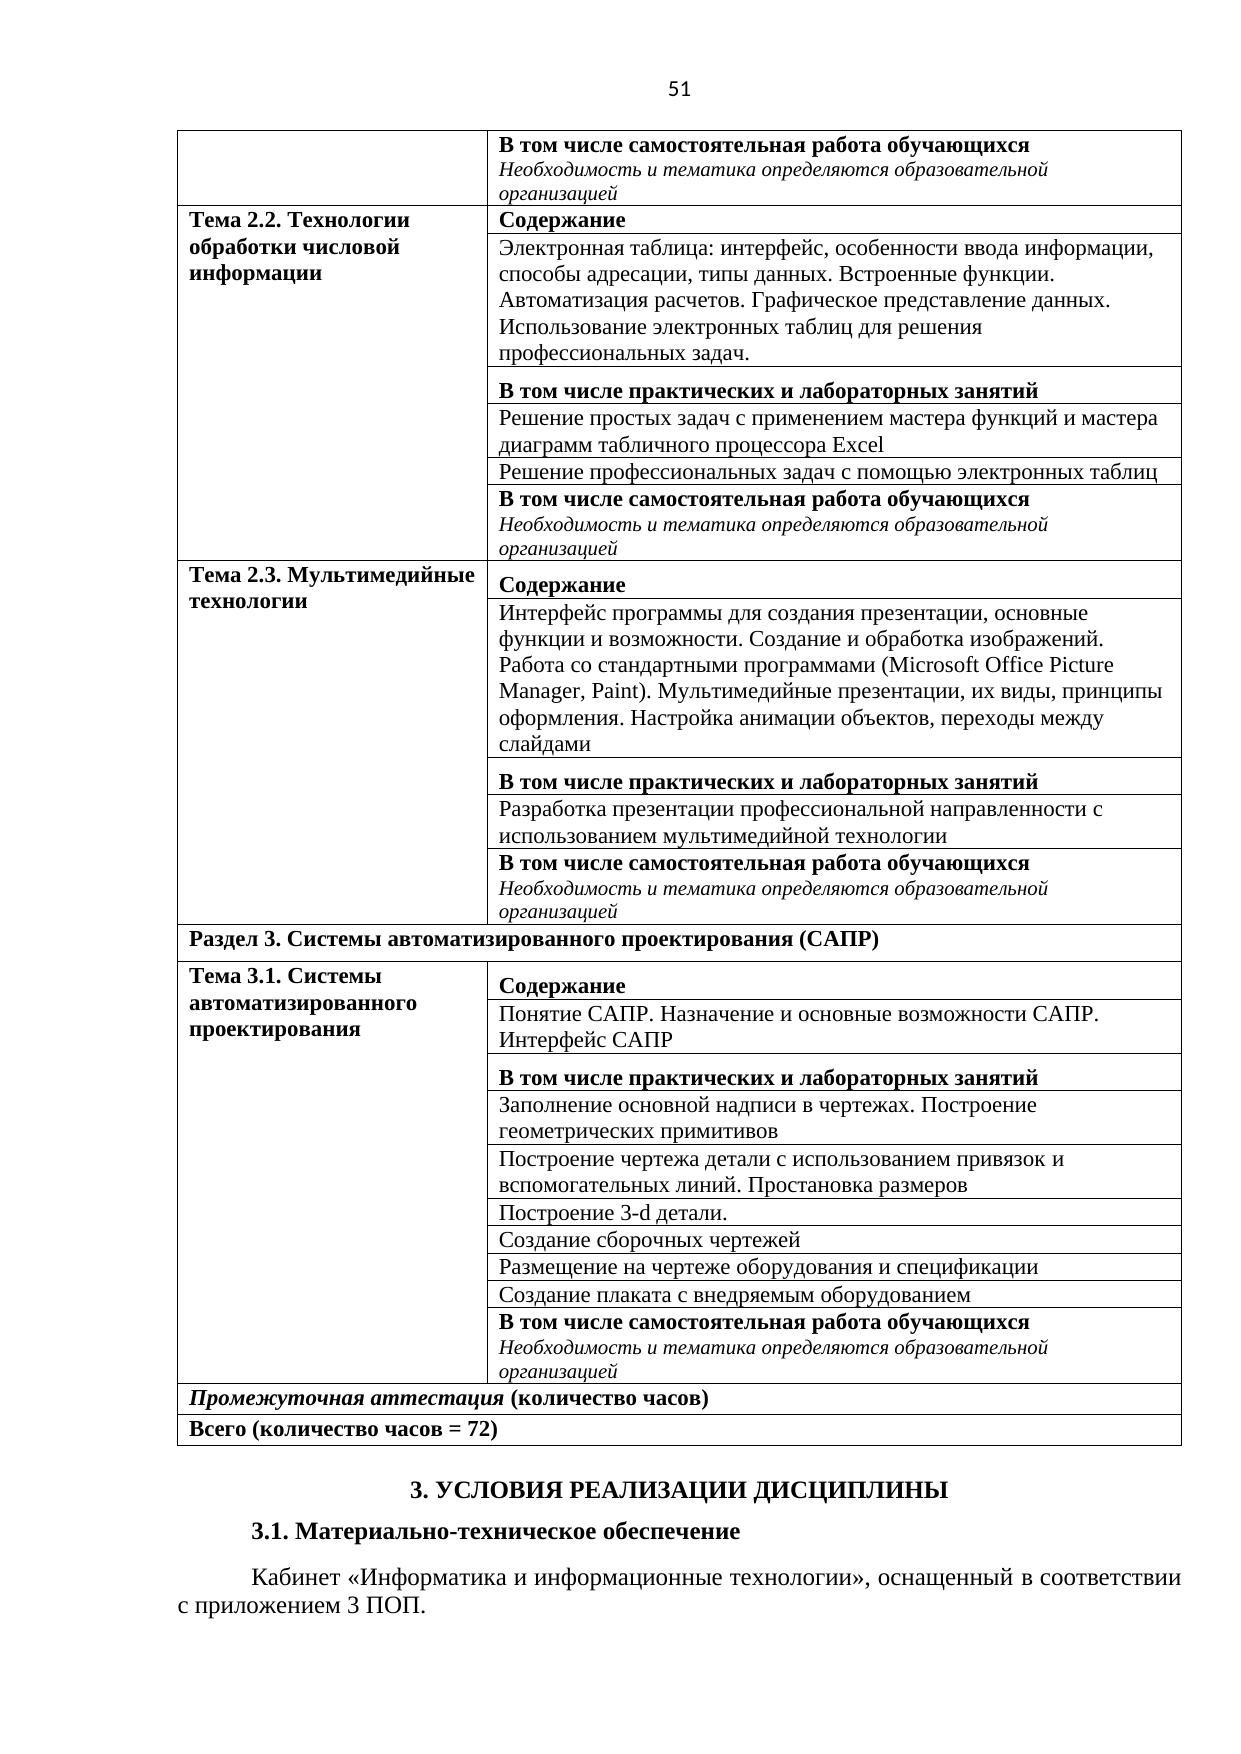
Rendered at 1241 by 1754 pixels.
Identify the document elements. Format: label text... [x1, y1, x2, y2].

table_cell Раздел 3. Системы автоматизированного проектирования (САПР) [178, 925, 1181, 961]
table_cell Построение чертежа детали с использованием привязок и вспомогательных линий. Простановка размеров [488, 1145, 1181, 1198]
table_cell В том числе практических и лабораторных занятий [488, 367, 1181, 403]
table_cell Содержание [488, 962, 1181, 999]
table_cell Создание сборочных чертежей [488, 1226, 1181, 1252]
text Кабинет «Информатика и информационные технологии», оснащенный в соответствии с приложением 3 ПОП. [177, 1562, 1181, 1619]
table_cell Создание плаката с внедряемым оборудованием [488, 1281, 1181, 1307]
table_cell Решение профессиональных задач с помощью электронных таблиц [488, 458, 1181, 484]
table_cell Тема 2.2. Технологии обработки числовой информации [178, 206, 487, 560]
table_cell Электронная таблица: интерфейс, особенности ввода информации, способы адресации, типы данных. Встроенные функции. Автоматизация расчетов. Графическое представление данных. Использование электронных таблиц для решения профессиональных задач. [488, 234, 1181, 366]
table_cell Содержание [488, 561, 1181, 597]
table_cell Тема 2.3. Мультимедийные технологии [178, 561, 487, 923]
table_cell В том числе самостоятельная работа обучающихся Необходимость и тематика определяются образовательной организацией [488, 849, 1181, 923]
table_cell Тема 3.1. Системы автоматизированного проектирования [178, 962, 487, 1383]
table_cell Содержание [488, 206, 1181, 233]
table_cell Размещение на чертеже оборудования и спецификации [488, 1254, 1181, 1280]
table_cell Разработка презентации профессиональной направленности с использованием мультимедийной технологии [488, 795, 1181, 848]
table_cell Промежуточная аттестация (количество часов) [178, 1384, 1181, 1414]
table_cell В том числе самостоятельная работа обучающихся Необходимость и тематика определяются образовательной организацией [488, 131, 1181, 205]
table_cell В том числе самостоятельная работа обучающихся Необходимость и тематика определяются образовательной организацией [488, 485, 1181, 560]
table_cell Заполнение основной надписи в чертежах. Построение геометрических примитивов [488, 1091, 1181, 1144]
table_cell Решение простых задач с применением мастера функций и мастера диаграмм табличного процессора Еxсel [488, 404, 1181, 457]
text 3. Условия реализации ДИСЦИПЛИНЫ [177, 1475, 1181, 1504]
table_cell Всего (количество часов = 72) [178, 1415, 1181, 1445]
table_cell В том числе практических и лабораторных занятий [488, 1054, 1181, 1090]
table_cell В том числе практических и лабораторных занятий [488, 758, 1181, 794]
table_cell Построение 3-d детали. [488, 1199, 1181, 1225]
table_cell В том числе самостоятельная работа обучающихся Необходимость и тематика определяются образовательной организацией [488, 1308, 1181, 1383]
table_cell Интерфейс программы для создания презентации, основные функции и возможности. Создание и обработка изображений. Работа со стандартными программами (Microsoft Office Picture Manager, Paint). Мультимедийные презентации, их виды, принципы оформления. Настройка анимации объектов, переходы между слайдами [488, 599, 1181, 757]
table_cell Понятие САПР. Назначение и основные возможности САПР. Интерфейс САПР [488, 1000, 1181, 1052]
text 3.1. Материально-техническое обеспечение [177, 1516, 1181, 1545]
